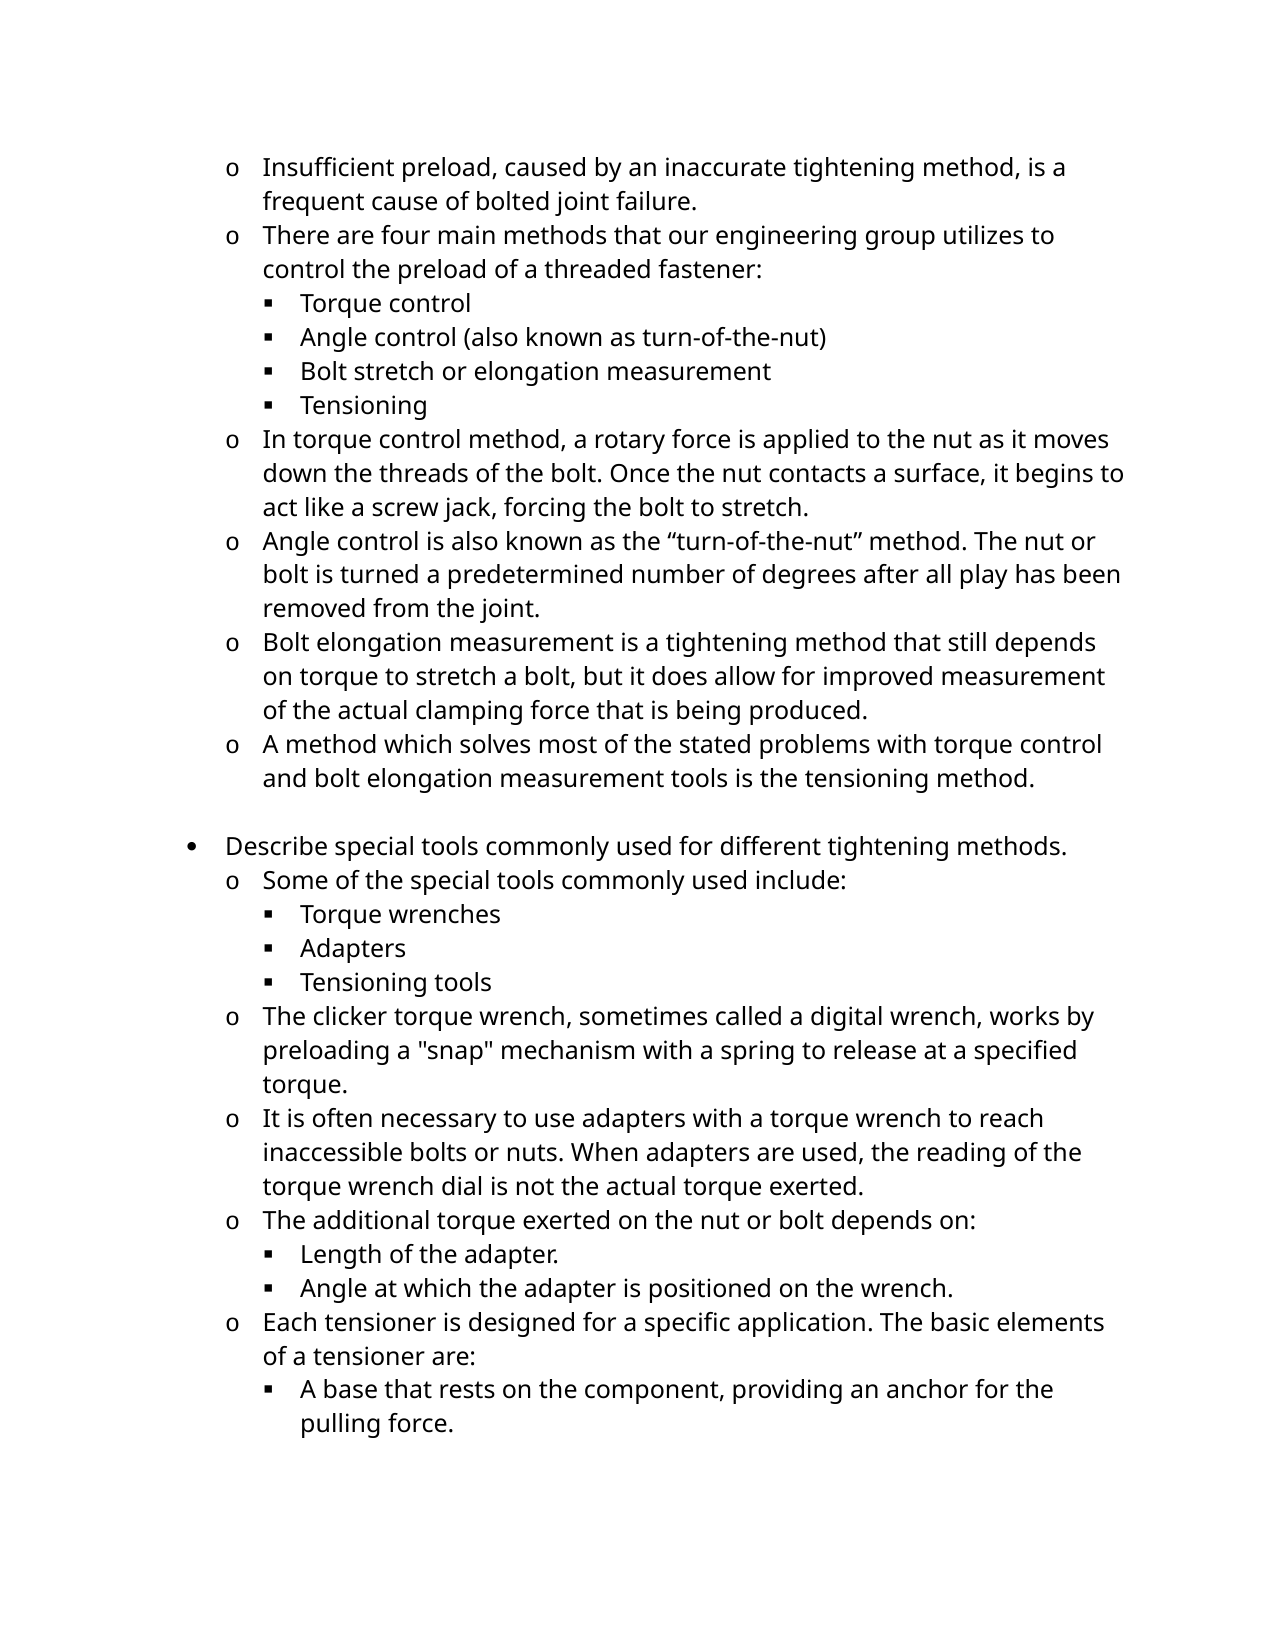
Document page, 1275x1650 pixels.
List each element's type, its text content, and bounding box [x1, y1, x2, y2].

list Bolt stretch or elongation measurement [262, 354, 1125, 388]
list Tensioning [262, 388, 1125, 422]
list There are four main methods that our engineering group utilizes to control the preload of a threaded fastener: [225, 218, 1125, 286]
list Angle control is also known as the “turn-of-the-nut” method. The nut or bolt is turned a predetermined number of degrees after all play has been removed from the joint. [225, 523, 1125, 625]
list Describe special tools commonly used for different tightening methods. [187, 829, 1125, 863]
list A method which solves most of the stated problems with torque control and bolt elongation measurement tools is the tensioning method. [225, 727, 1125, 795]
list In torque control method, a rotary force is applied to the nut as it moves down the threads of the bolt. Once the nut contacts a surface, it begins to act like a screw jack, forcing the bolt to stretch. [225, 422, 1125, 523]
list The clicker torque wrench, sometimes called a digital wrench, works by preloading a "snap" mechanism with a spring to release at a specified torque. [225, 999, 1125, 1101]
list It is often necessary to use adapters with a torque wrench to reach inaccessible bolts or nuts. When adapters are used, the reading of the torque wrench dial is not the actual torque exerted. [225, 1101, 1125, 1203]
list Torque control [262, 286, 1125, 320]
list Insufficient preload, caused by an inaccurate tightening method, is a frequent cause of bolted joint failure. [225, 150, 1125, 218]
list Bolt elongation measurement is a tightening method that still depends on torque to stretch a bolt, but it does allow for improved measurement of the actual clamping force that is being produced. [225, 625, 1125, 727]
list Torque wrenches [262, 897, 1125, 931]
list Adapters [262, 931, 1125, 965]
list Some of the special tools commonly used include: [225, 863, 1125, 897]
list Length of the adapter. [262, 1237, 1125, 1271]
list Angle at which the adapter is positioned on the wrench. [262, 1271, 1125, 1304]
list Tensioning tools [262, 965, 1125, 999]
list The additional torque exerted on the nut or bolt depends on: [225, 1203, 1125, 1237]
list A base that rests on the component, providing an anchor for the pulling force. [262, 1372, 1125, 1440]
list Angle control (also known as turn-of-the-nut) [262, 320, 1125, 354]
list Each tensioner is designed for a specific application. The basic elements of a tensioner are: [225, 1304, 1125, 1372]
